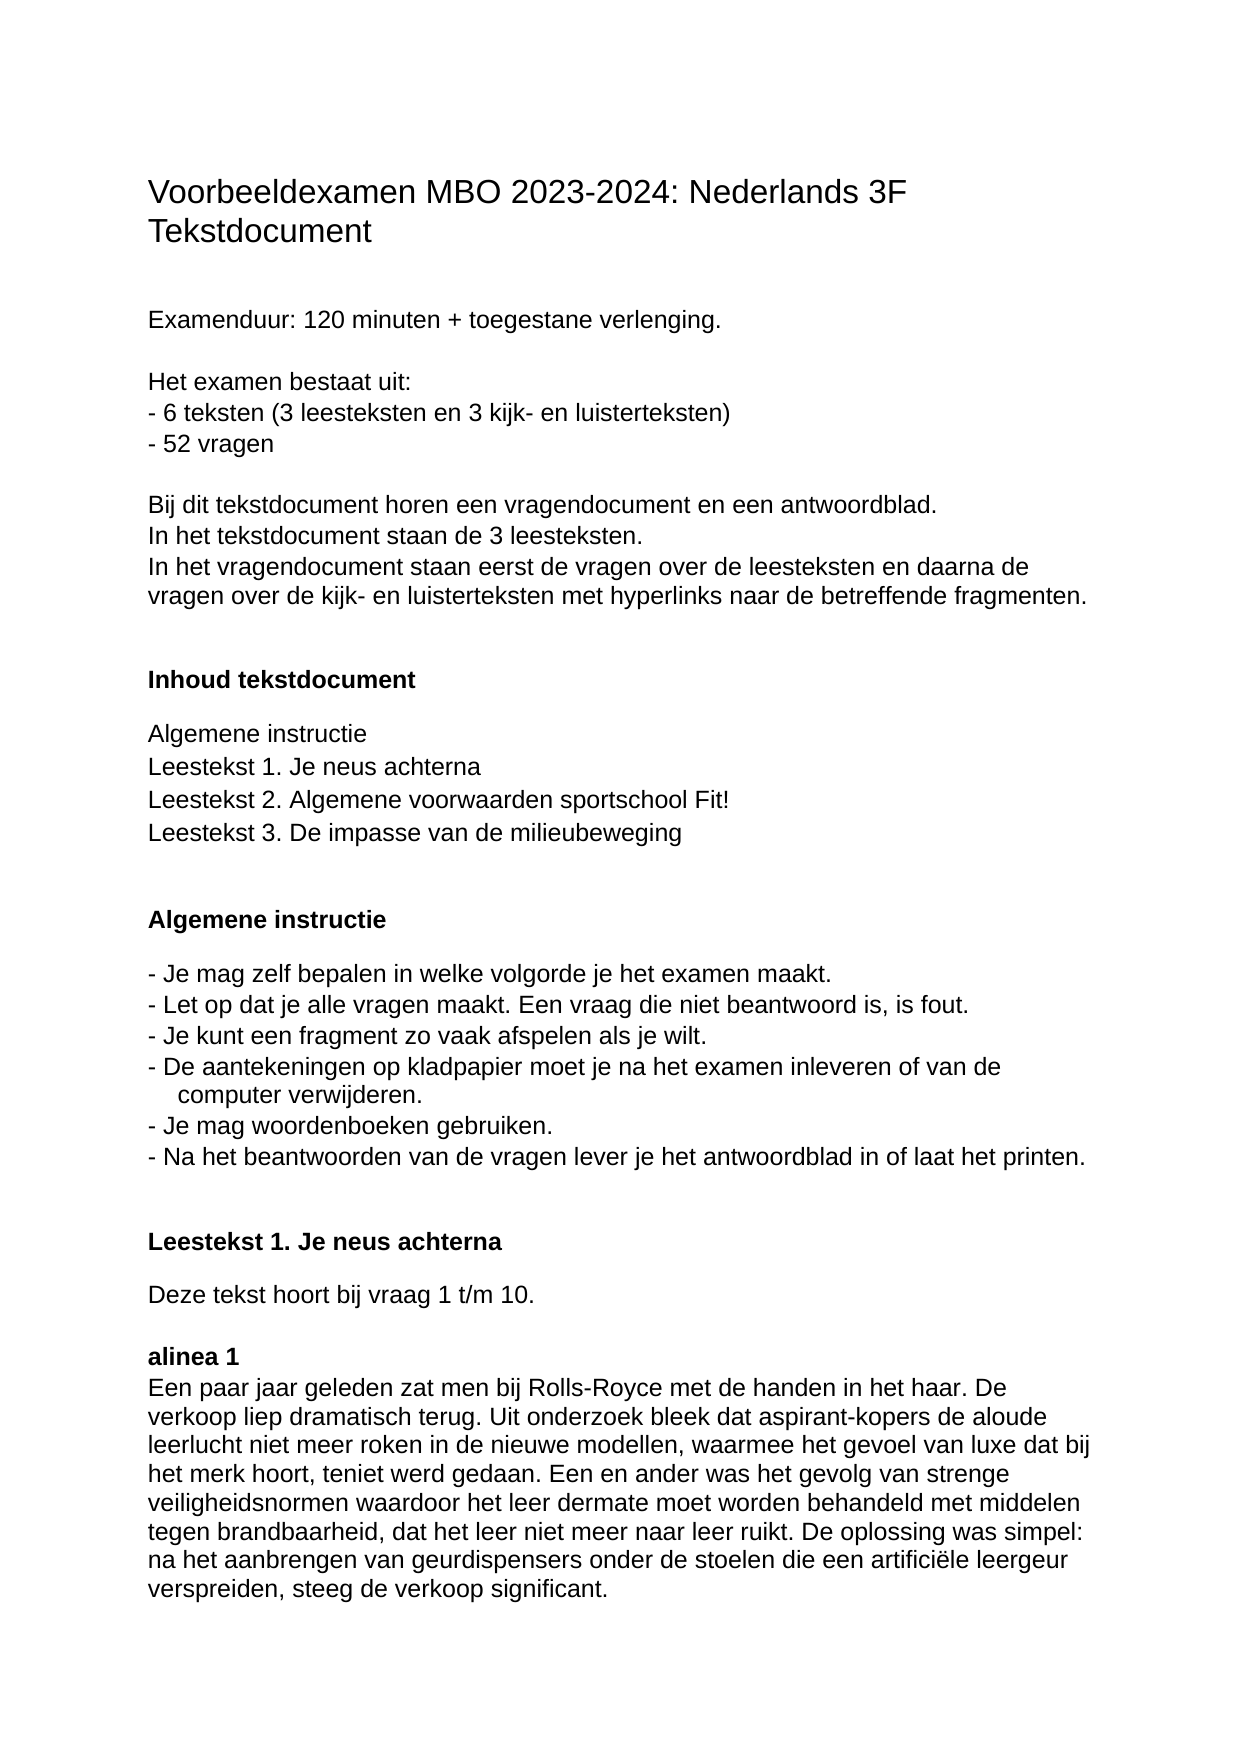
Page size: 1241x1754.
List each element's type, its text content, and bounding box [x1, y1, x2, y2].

title Voorbeeldexamen MBO 2023-2024: Nederlands 3F Tekstdocument [148, 173, 1093, 249]
text - De aantekeningen op kladpapier moet je na het examen inleveren of van de computer verwijderen. [148, 1052, 1093, 1109]
text alinea 1 [148, 1342, 1093, 1371]
text Deze tekst hoort bij vraag 1 t/m 10. [148, 1280, 1093, 1309]
text - Let op dat je alle vragen maakt. Een vraag die niet beantwoord is, is fout. [148, 990, 1093, 1019]
text Een paar jaar geleden zat men bij Rolls-Royce met de handen in het haar. De verkoop liep dramatisch terug. Uit onderzoek bleek dat aspirant-kopers de aloude leerlucht niet meer roken in de nieuwe modellen, waarmee het gevoel van luxe dat bij het merk hoort, teniet werd gedaan. Een en ander was het gevolg van strenge veiligheidsnormen waardoor het leer dermate moet worden behandeld met middelen tegen brandbaarheid, dat het leer niet meer naar leer ruikt. De oplossing was simpel: na het aanbrengen van geurdispensers onder de stoelen die een artificiële leergeur verspreiden, steeg de verkoop significant. [148, 1373, 1093, 1603]
text - Je mag woordenboeken gebruiken. [148, 1111, 1093, 1140]
text - 52 vragen [148, 429, 1093, 457]
text Algemene instructie [148, 719, 1093, 748]
subtitle Algemene instructie [148, 905, 1093, 934]
text Leestekst 2. Algemene voorwaarden sportschool Fit! [148, 785, 1093, 814]
text Het examen bestaat uit: [148, 367, 1093, 396]
text Leestekst 3. De impasse van de milieubeweging [148, 818, 1093, 847]
text - 6 teksten (3 leesteksten en 3 kijk- en luisterteksten) [148, 398, 1093, 427]
subtitle Leestekst 1. Je neus achterna [148, 1227, 1093, 1255]
text Bij dit tekstdocument horen een vragendocument en een antwoordblad. [148, 490, 1093, 519]
text - Je kunt een fragment zo vaak afspelen als je wilt. [148, 1021, 1093, 1049]
subtitle Inhoud tekstdocument [148, 665, 1093, 694]
text Leestekst 1. Je neus achterna [148, 752, 1093, 781]
text - Na het beantwoorden van de vragen lever je het antwoordblad in of laat het printen. [148, 1142, 1093, 1171]
text Examenduur: 120 minuten + toegestane verlenging. [148, 305, 1093, 334]
text In het vragendocument staan eerst de vragen over de leesteksten en daarna de vragen over de kijk- en luisterteksten met hyperlinks naar de betreffende fragmenten. [148, 552, 1093, 609]
text In het tekstdocument staan de 3 leesteksten. [148, 521, 1093, 550]
text - Je mag zelf bepalen in welke volgorde je het examen maakt. [148, 959, 1093, 988]
